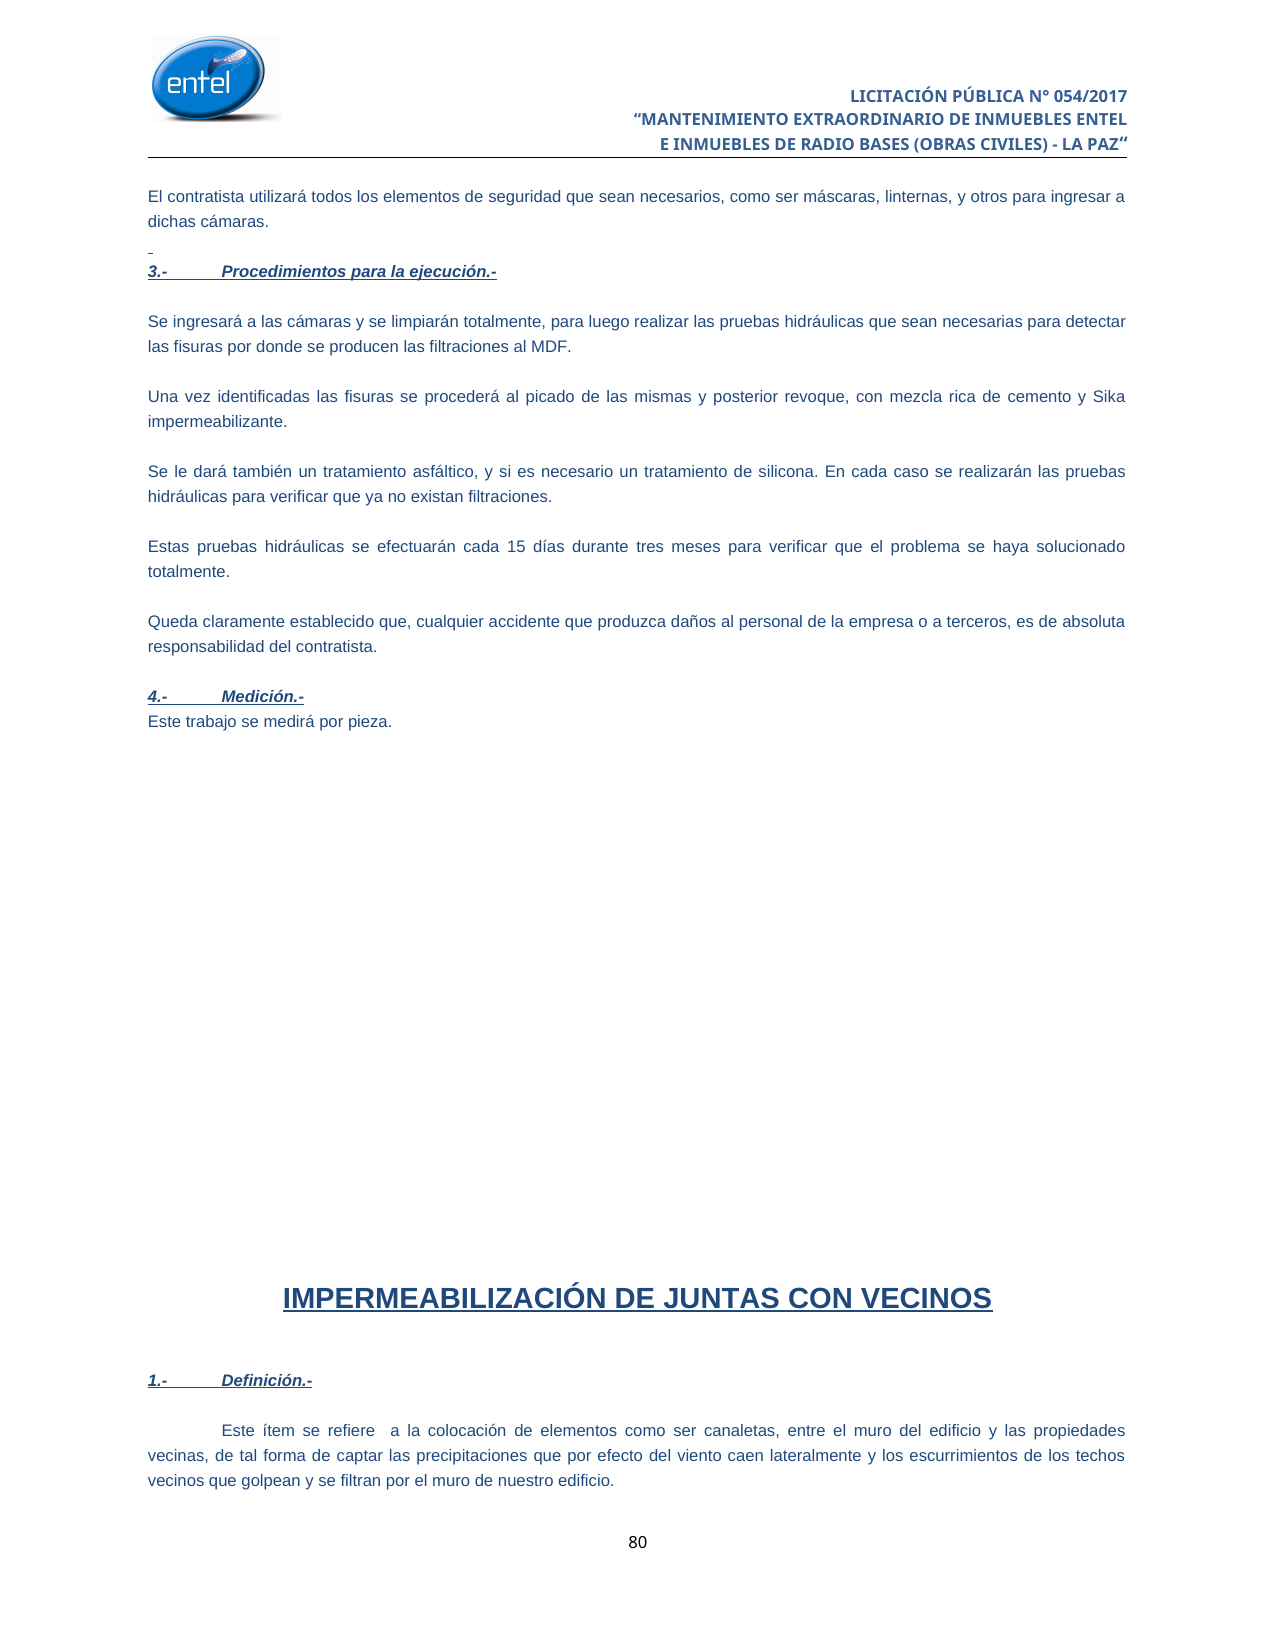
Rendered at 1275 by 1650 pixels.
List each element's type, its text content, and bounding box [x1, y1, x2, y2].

text 4.- Medición.- [148, 681, 1127, 706]
text Este ítem se refiere a la colocación de elementos como ser canaletas, entre el muro del edificio y las propiedades vecinas, de tal forma de captar las precipitaciones que por efecto del viento caen lateralmente y los escurrimientos de los techos vecinos que golpean y se filtran por el muro de nuestro edificio. [148, 1415, 1127, 1490]
text Se ingresará a las cámaras y se limpiarán totalmente, para luego realizar las pruebas hidráulicas que sean necesarias para detectar las fisuras por donde se producen las filtraciones al MDF. [148, 306, 1127, 356]
text 3.- Procedimientos para la ejecución.- [148, 256, 1127, 281]
text Estas pruebas hidráulicas se efectuarán cada 15 días durante tres meses para verificar que el problema se haya solucionado totalmente. [148, 531, 1127, 581]
text Se le dará también un tratamiento asfáltico, y si es necesario un tratamiento de silicona. En cada caso se realizarán las pruebas hidráulicas para verificar que ya no existan filtraciones. [148, 456, 1127, 506]
text 1.- Definición.- [148, 1365, 1127, 1390]
text Una vez identificadas las fisuras se procederá al picado de las mismas y posterior revoque, con mezcla rica de cemento y Sika impermeabilizante. [148, 381, 1127, 431]
text El contratista utilizará todos los elementos de seguridad que sean necesarios, como ser máscaras, linternas, y otros para ingresar a dichas cámaras. [148, 181, 1127, 231]
picture [151, 34, 282, 122]
text Queda claramente establecido que, cualquier accidente que produzca daños al personal de la empresa o a terceros, es de absoluta responsabilidad del contratista. [148, 606, 1127, 656]
text IMPERMEABILIZACIÓN DE JUNTAS CON VECINOS [148, 1281, 1127, 1315]
text Este trabajo se medirá por pieza. [148, 706, 1127, 731]
